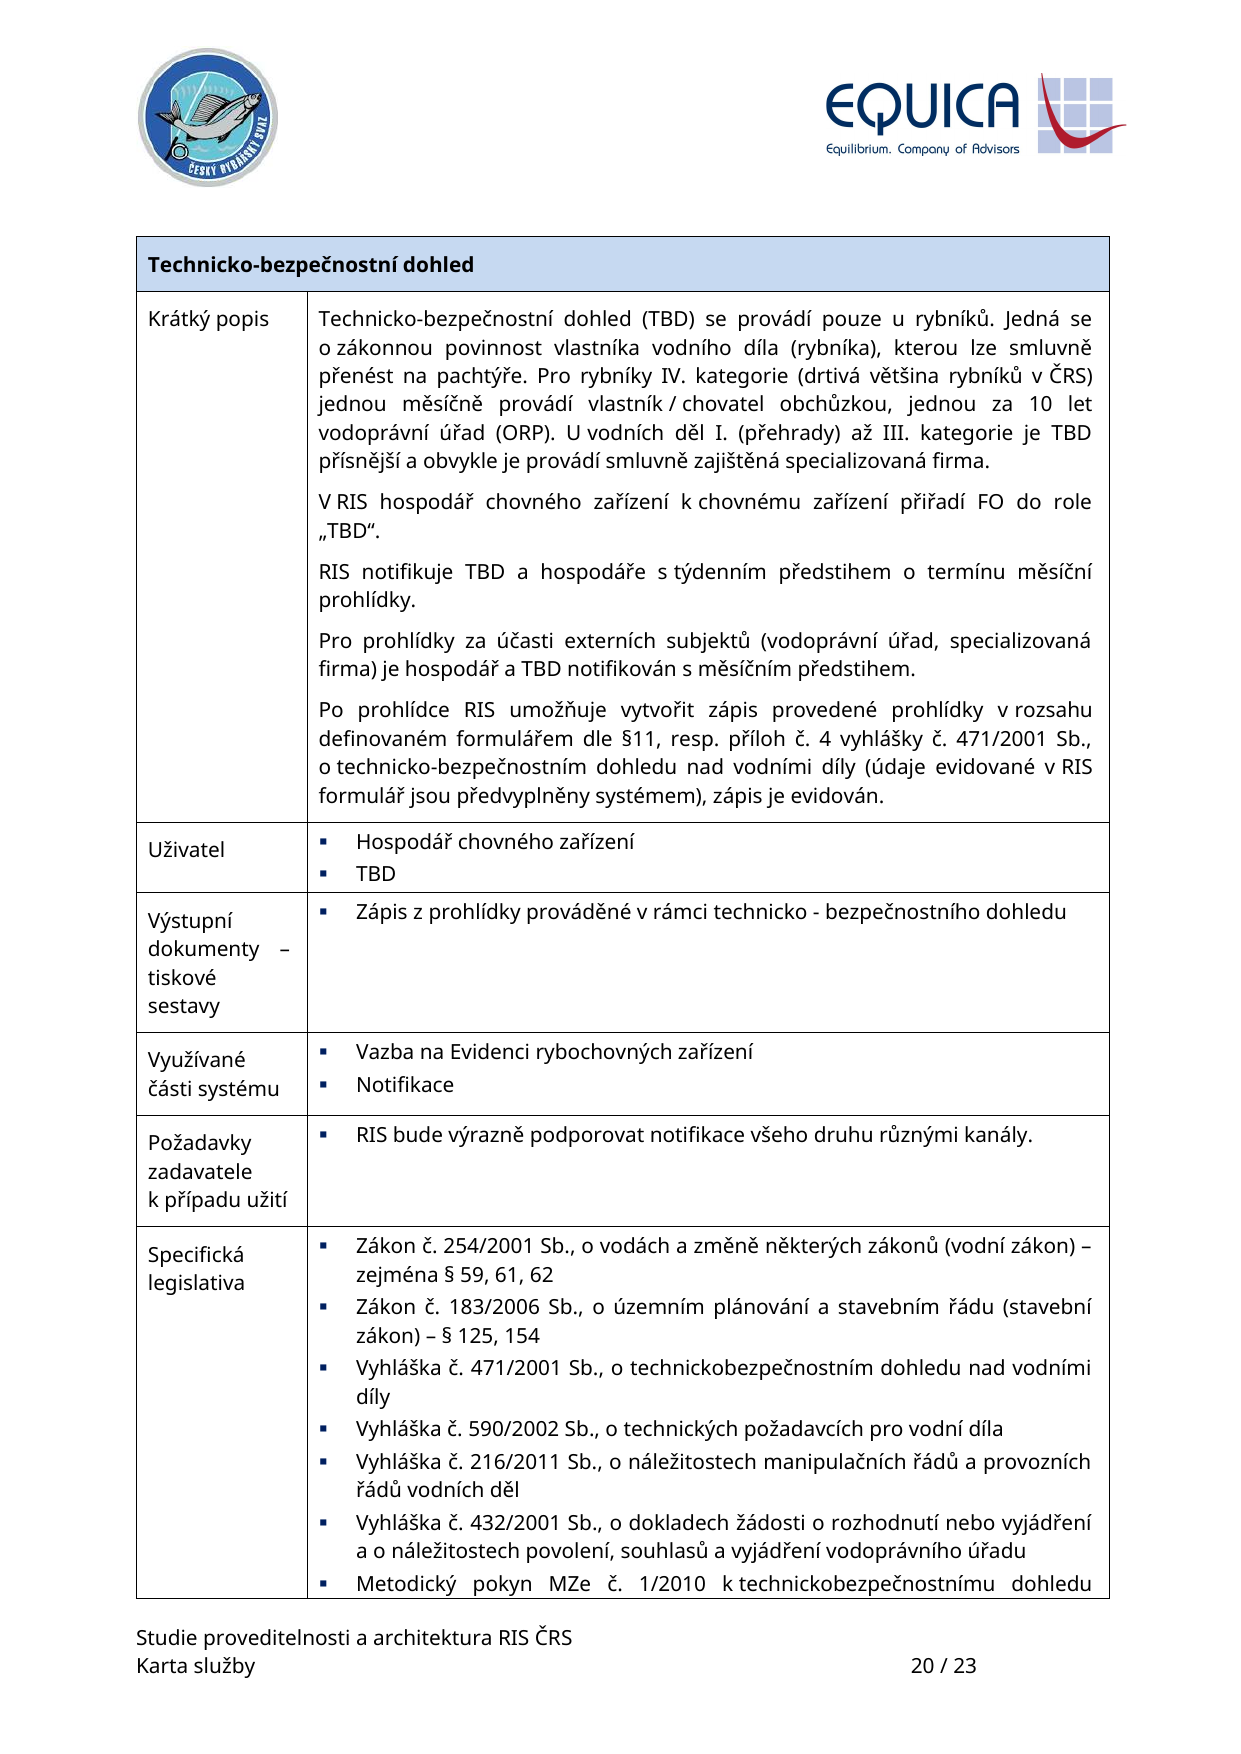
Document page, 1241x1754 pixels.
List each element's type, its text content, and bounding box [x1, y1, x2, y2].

table_cell Zápis z prohlídky prováděné v rámci technicko - bezpečnostního dohledu [308, 893, 1109, 1032]
picture [826, 73, 1127, 156]
table_cell Výstupní dokumenty – tiskové sestavy [137, 893, 307, 1032]
table_header Technicko-bezpečnostní dohled [137, 237, 1109, 291]
table_cell Uživatel [137, 823, 307, 892]
table_cell Vazba na Evidenci rybochovných zařízení Notifikace [308, 1033, 1109, 1115]
table_cell Využívané části systému [137, 1033, 307, 1115]
picture [136, 46, 278, 188]
table_cell RIS bude výrazně podporovat notifikace všeho druhu různými kanály. [308, 1116, 1109, 1226]
table_cell Specifická legislativa [137, 1227, 307, 1598]
table_cell Hospodář chovného zařízení TBD [308, 823, 1109, 892]
table_cell Požadavky zadavatele k případu užití [137, 1116, 307, 1226]
table_cell Technicko-bezpečnostní dohled (TBD) se provádí pouze u rybníků. Jedná se o zákonnou povinnost vlastníka vodního díla (rybníka), kterou lze smluvně přenést na pachtýře. Pro rybníky IV. kategorie (drtivá většina rybníků v ČRS) jednou měsíčně provádí vlastník / chovatel obchůzkou, jednou za 10 let vodoprávní úřad (ORP). U vodních děl I. (přehrady) až III. kategorie je TBD přísnější a obvykle je provádí smluvně zajištěná specializovaná firma. V RIS hospodář chovného zařízení k chovnému zařízení přiřadí FO do role „TBD“. RIS notifikuje TBD a hospodáře s týdenním předstihem o termínu měsíční prohlídky. Pro prohlídky za účasti externích subjektů (vodoprávní úřad, specializovaná firma) je hospodář a TBD notifikován s měsíčním předstihem. Po prohlídce RIS umožňuje vytvořit zápis provedené prohlídky v rozsahu definovaném formulářem dle §11, resp. příloh č. 4 vyhlášky č. 471/2001 Sb., o technicko-bezpečnostním dohledu nad vodními díly (údaje evidované v RIS formulář jsou předvyplněny systémem), zápis je evidován. [308, 292, 1109, 822]
table_cell Krátký popis [137, 292, 307, 822]
